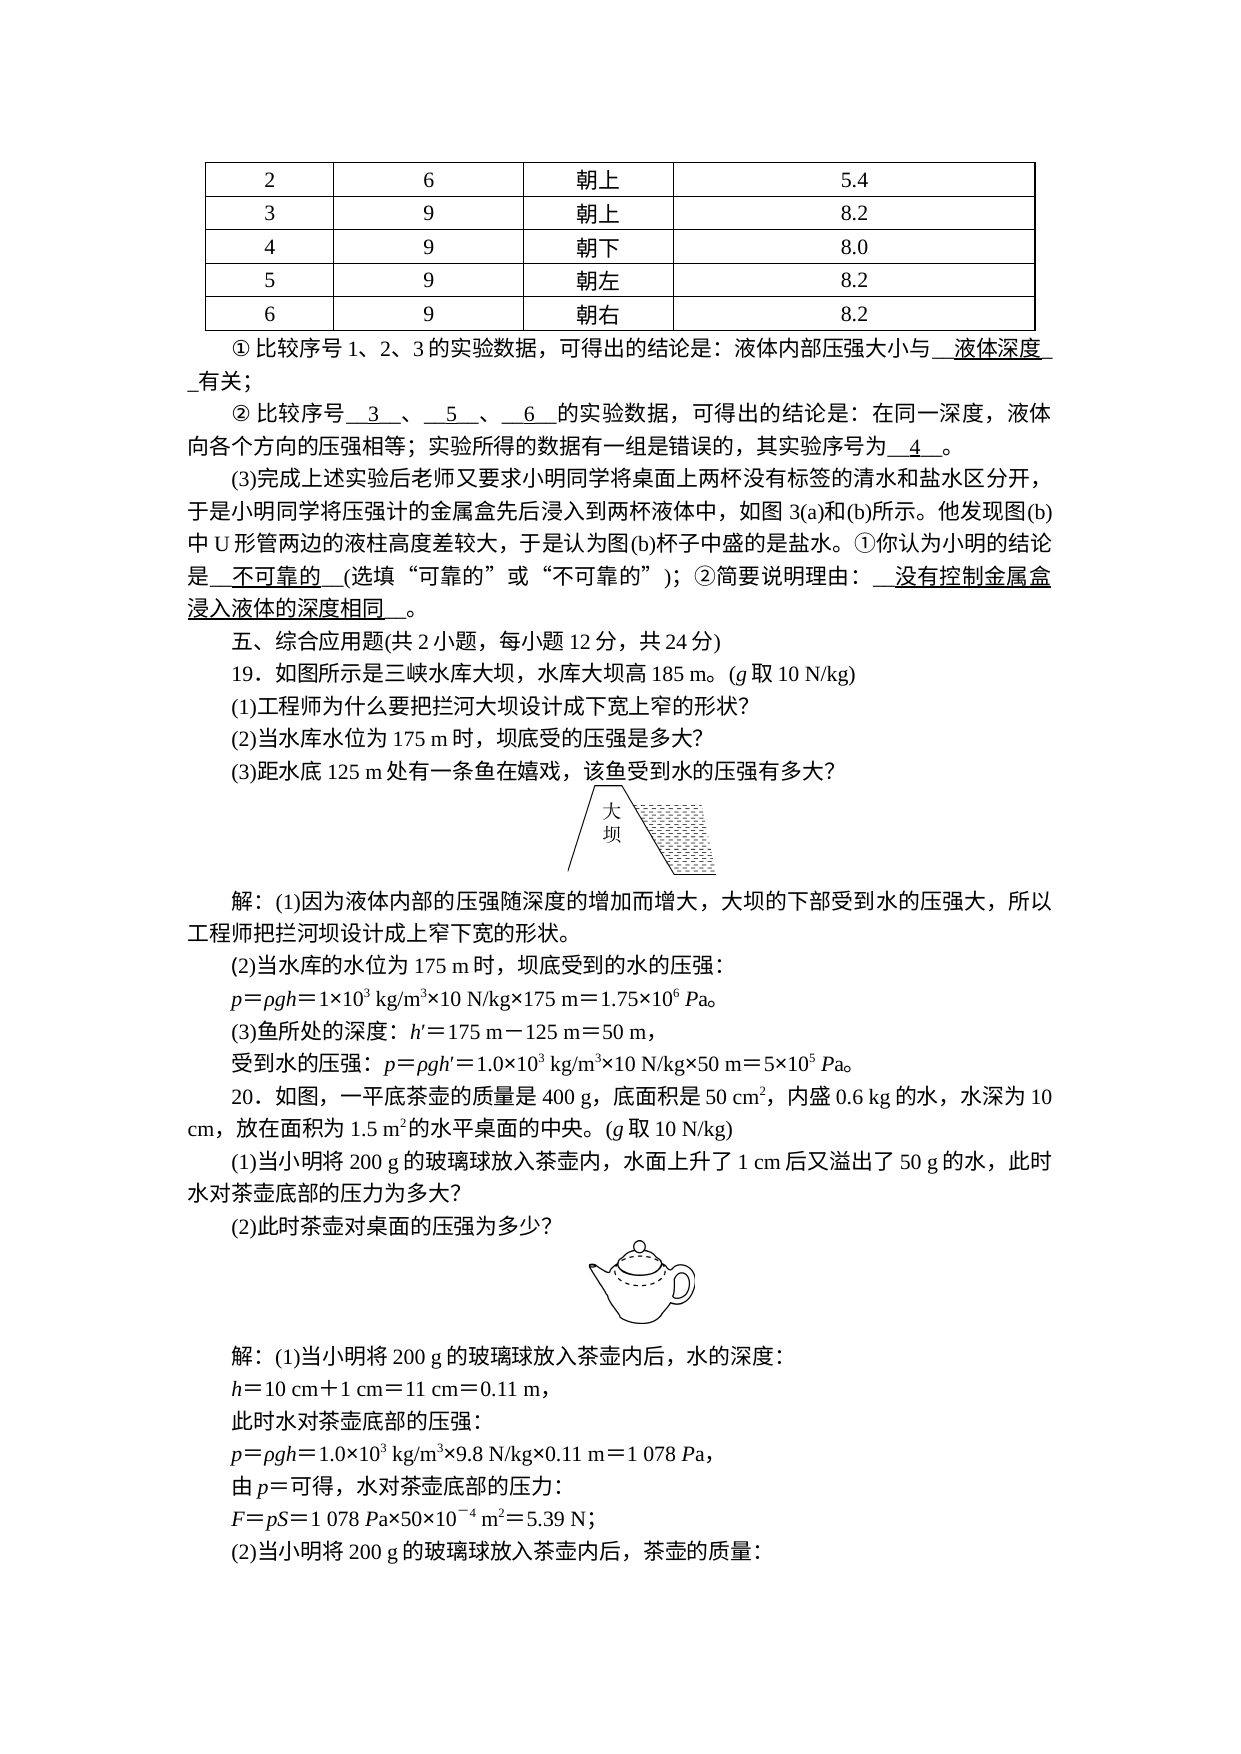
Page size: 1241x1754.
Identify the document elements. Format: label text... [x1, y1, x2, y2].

table_cell 5.4 [674, 163, 1034, 196]
text (3)完成上述实验后老师又要求小明同学将桌面上两杯没有标签的清水和盐水区分开，于是小明同学将压强计的金属盒先后浸入到两杯液体中，如图3(a)和(b)所示。他发现图(b)中U形管两边的液柱高度差较大，于是认为图(b)杯子中盛的是盐水。①你认为小明的结论是__不可靠的__(选填“可靠的”或“不可靠的”)；②简要说明理由：__没有控制金属盒浸入液体的深度相同__。 [187, 461, 1053, 623]
text (1)工程师为什么要把拦河大坝设计成下宽上窄的形状？ [187, 688, 1053, 721]
text 由p＝可得，水对茶壶底部的压力： [187, 1468, 1053, 1501]
text p＝ρgh＝1×/m3×10 N/kg×＝1.75×106 Pa。 [187, 981, 1053, 1013]
table_cell 6 [206, 297, 333, 330]
table_cell 5 [206, 264, 333, 296]
text (2)此时茶壶对桌面的压强为多少？ [187, 1208, 1053, 1241]
text 受到水的压强：p＝ρgh′＝1.0×/m3×10 N/kg×＝5×105 Pa。 [187, 1046, 1053, 1078]
text 五、综合应用题(共2小题，每小题12分，共24分) [187, 623, 1053, 656]
table_cell 朝下 [524, 230, 673, 263]
table_cell 朝上 [524, 163, 673, 196]
text (3)鱼所处的深度：h′＝－＝， [187, 1013, 1053, 1046]
table_cell 9 [334, 297, 523, 330]
picture [588, 1240, 695, 1324]
text F＝pS＝1 078 Pa×50×10－＝5.39 N； [187, 1501, 1053, 1533]
table_cell 6 [334, 163, 523, 196]
table_cell 3 [206, 197, 333, 229]
table_cell 8.2 [674, 197, 1034, 229]
text 解：(1)因为液体内部的压强随深度的增加而增大，大坝的下部受到水的压强大，所以工程师把拦河坝设计成上窄下宽的形状。 [187, 883, 1053, 948]
text (2)当水库的水位为时，坝底受到的水的压强： [187, 948, 1053, 981]
text 19．如图所示是三峡水库大坝，水库大坝高。(g取10 N/kg) [187, 656, 1053, 688]
table_cell 8.0 [674, 230, 1034, 263]
text ①比较序号1、2、3的实验数据，可得出的结论是：液体内部压强大小与__液体深度__有关； [187, 331, 1053, 396]
table_cell 4 [206, 230, 333, 263]
table_cell 8.2 [674, 264, 1034, 296]
table_cell 9 [334, 264, 523, 296]
table_cell 朝左 [524, 264, 673, 296]
text 20．如图，一平底茶壶的质量是，底面积是2，内盛的水，水深为，放在面积为的水平桌面的中央。(g取10 N/kg) [187, 1078, 1053, 1143]
text 此时水对茶壶底部的压强： [187, 1403, 1053, 1436]
text p＝ρgh＝1.0×/m3×9.8 N/kg×＝1 078 Pa， [187, 1436, 1053, 1468]
text 解：(1)当小明将的玻璃球放入茶壶内后，水的深度： [187, 1338, 1053, 1371]
text h＝＋＝＝， [187, 1371, 1053, 1403]
table_cell 2 [206, 163, 333, 196]
text ②比较序号__3__、__5__、__6__的实验数据，可得出的结论是：在同一深度，液体向各个方向的压强相等；实验所得的数据有一组是错误的，其实验序号为__4__。 [187, 396, 1053, 461]
text (3)距水底处有一条鱼在嬉戏，该鱼受到水的压强有多大？ [187, 753, 1053, 786]
text (1)当小明将的玻璃球放入茶壶内，水面上升了后又溢出了的水，此时水对茶壶底部的压力为多大？ [187, 1143, 1053, 1208]
text (2)当小明将的玻璃球放入茶壶内后，茶壶的质量： [187, 1533, 1053, 1566]
table_cell 朝上 [524, 197, 673, 229]
table_cell 9 [334, 230, 523, 263]
text (2)当水库水位为时，坝底受的压强是多大？ [187, 721, 1053, 753]
table_cell 8.2 [674, 297, 1034, 330]
picture [567, 785, 717, 875]
table_cell 朝右 [524, 297, 673, 330]
table_cell 9 [334, 197, 523, 229]
